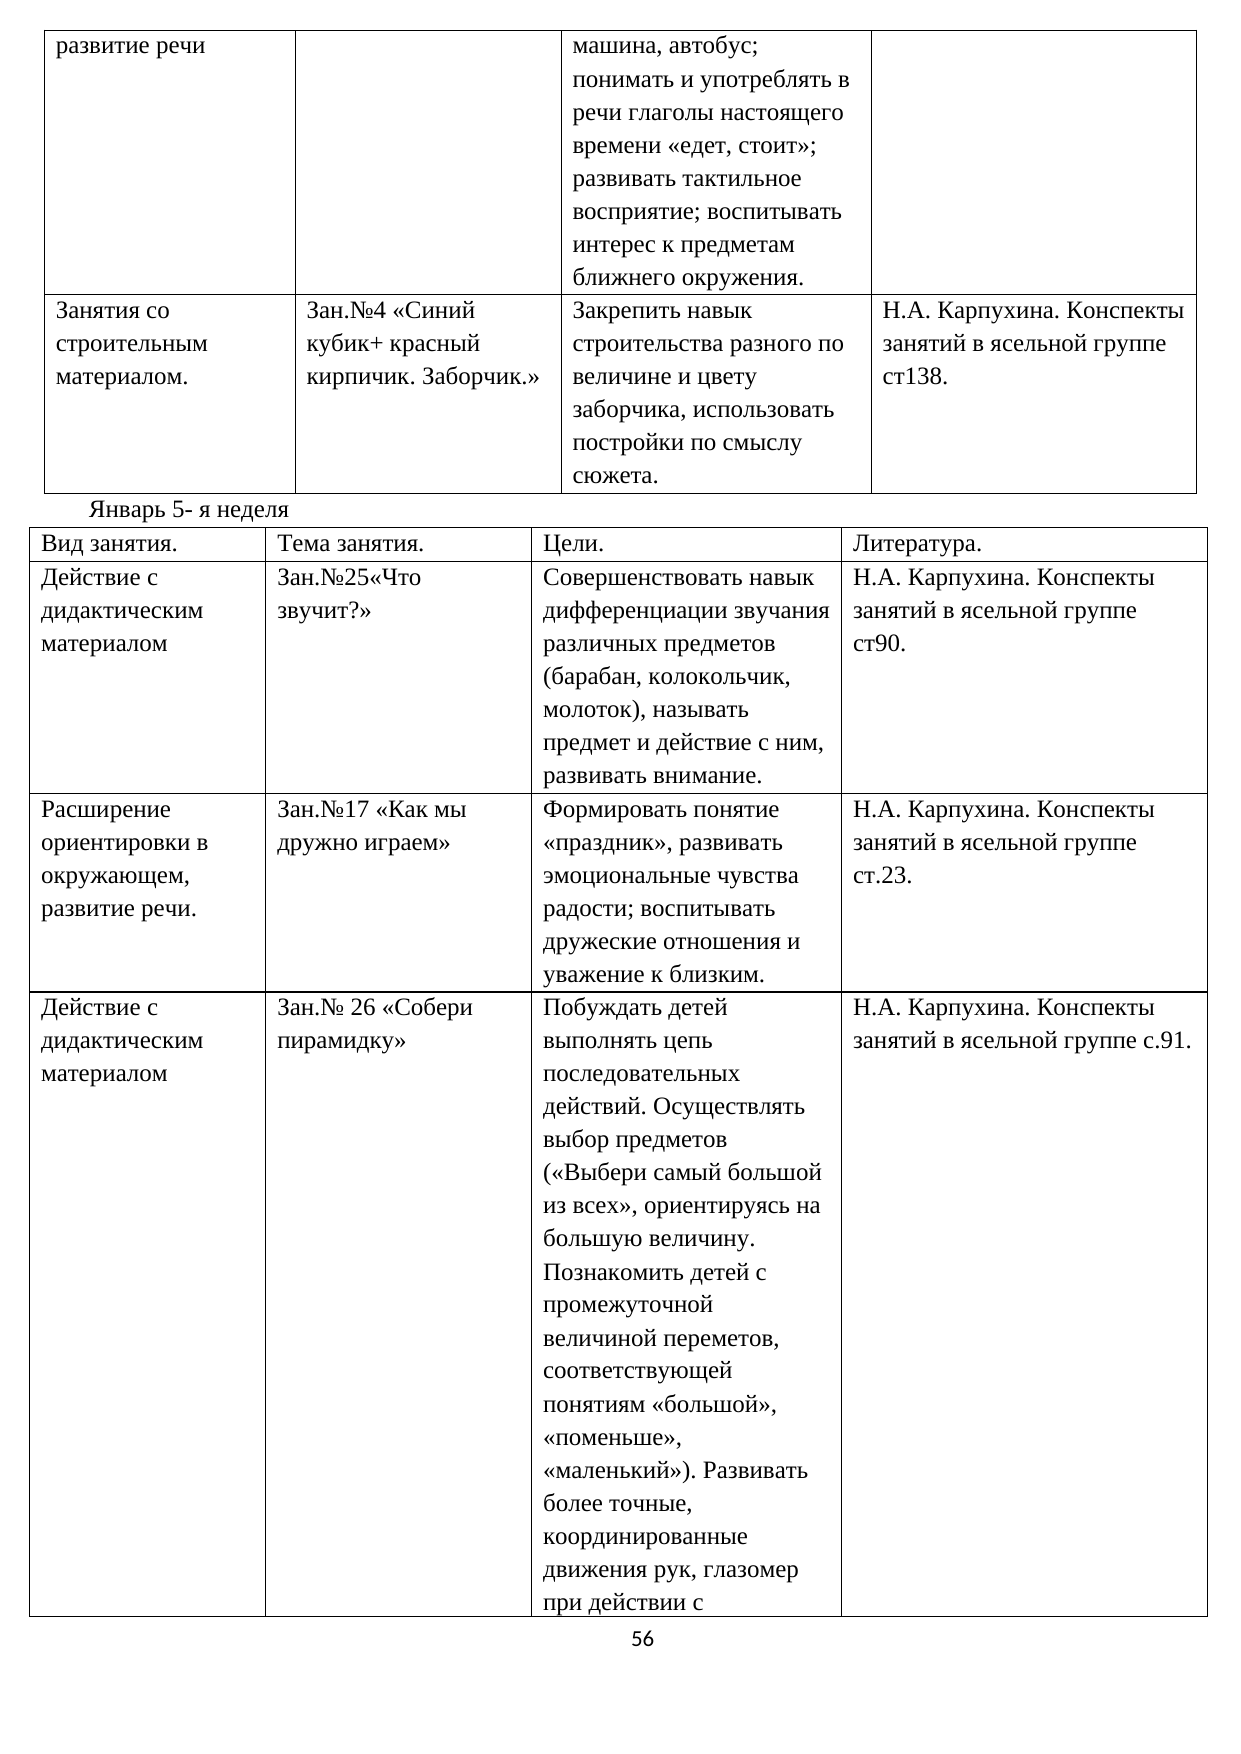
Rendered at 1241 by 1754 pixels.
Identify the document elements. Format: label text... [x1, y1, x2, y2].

table_header Цели. [532, 528, 841, 561]
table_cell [562, 31, 871, 294]
table_cell Закрепить навык строительства разного по величине и цвету заборчика, использовать постройки по смыслу сюжета. [562, 295, 871, 493]
table_cell Зан.№17 «Как мы дружно играем» [266, 794, 531, 991]
table_cell Зан.№4 «Синий кубик+ красный кирпичик. Заборчик.» [296, 295, 561, 493]
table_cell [872, 31, 1196, 294]
table_cell Зан.№25«Что звучит?» [266, 562, 531, 793]
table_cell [842, 993, 1207, 1616]
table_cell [266, 993, 531, 1616]
table_header Литература. [842, 528, 1207, 561]
table_cell Действие с дидактическим материалом [30, 562, 265, 793]
table_cell Занятия со строительным материалом. [45, 295, 295, 493]
table_cell Совершенствовать навык дифференциации звучания различных предметов (барабан, колокольчик, молоток), называть предмет и действие с ним, развивать внимание. [532, 562, 841, 793]
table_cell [45, 31, 295, 294]
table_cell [30, 993, 265, 1616]
table_header Вид занятия. [30, 528, 265, 561]
table_cell Н.А. Карпухина. Конспекты занятий в ясельной группе ст.23. [842, 794, 1207, 991]
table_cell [296, 31, 561, 294]
table_header Тема занятия. [266, 528, 531, 561]
table_cell Формировать понятие «праздник», развивать эмоциональные чувства радости; воспитывать дружеские отношения и уважение к близким. [532, 794, 841, 991]
table_cell Н.А. Карпухина. Конспекты занятий в ясельной группе ст90. [842, 562, 1207, 793]
table_cell Н.А. Карпухина. Конспекты занятий в ясельной группе ст138. [872, 295, 1196, 493]
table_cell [532, 993, 841, 1616]
text Январь 5- я неделя [89, 494, 1196, 523]
table_cell Расширение ориентировки в окружающем, развитие речи. [30, 794, 265, 991]
